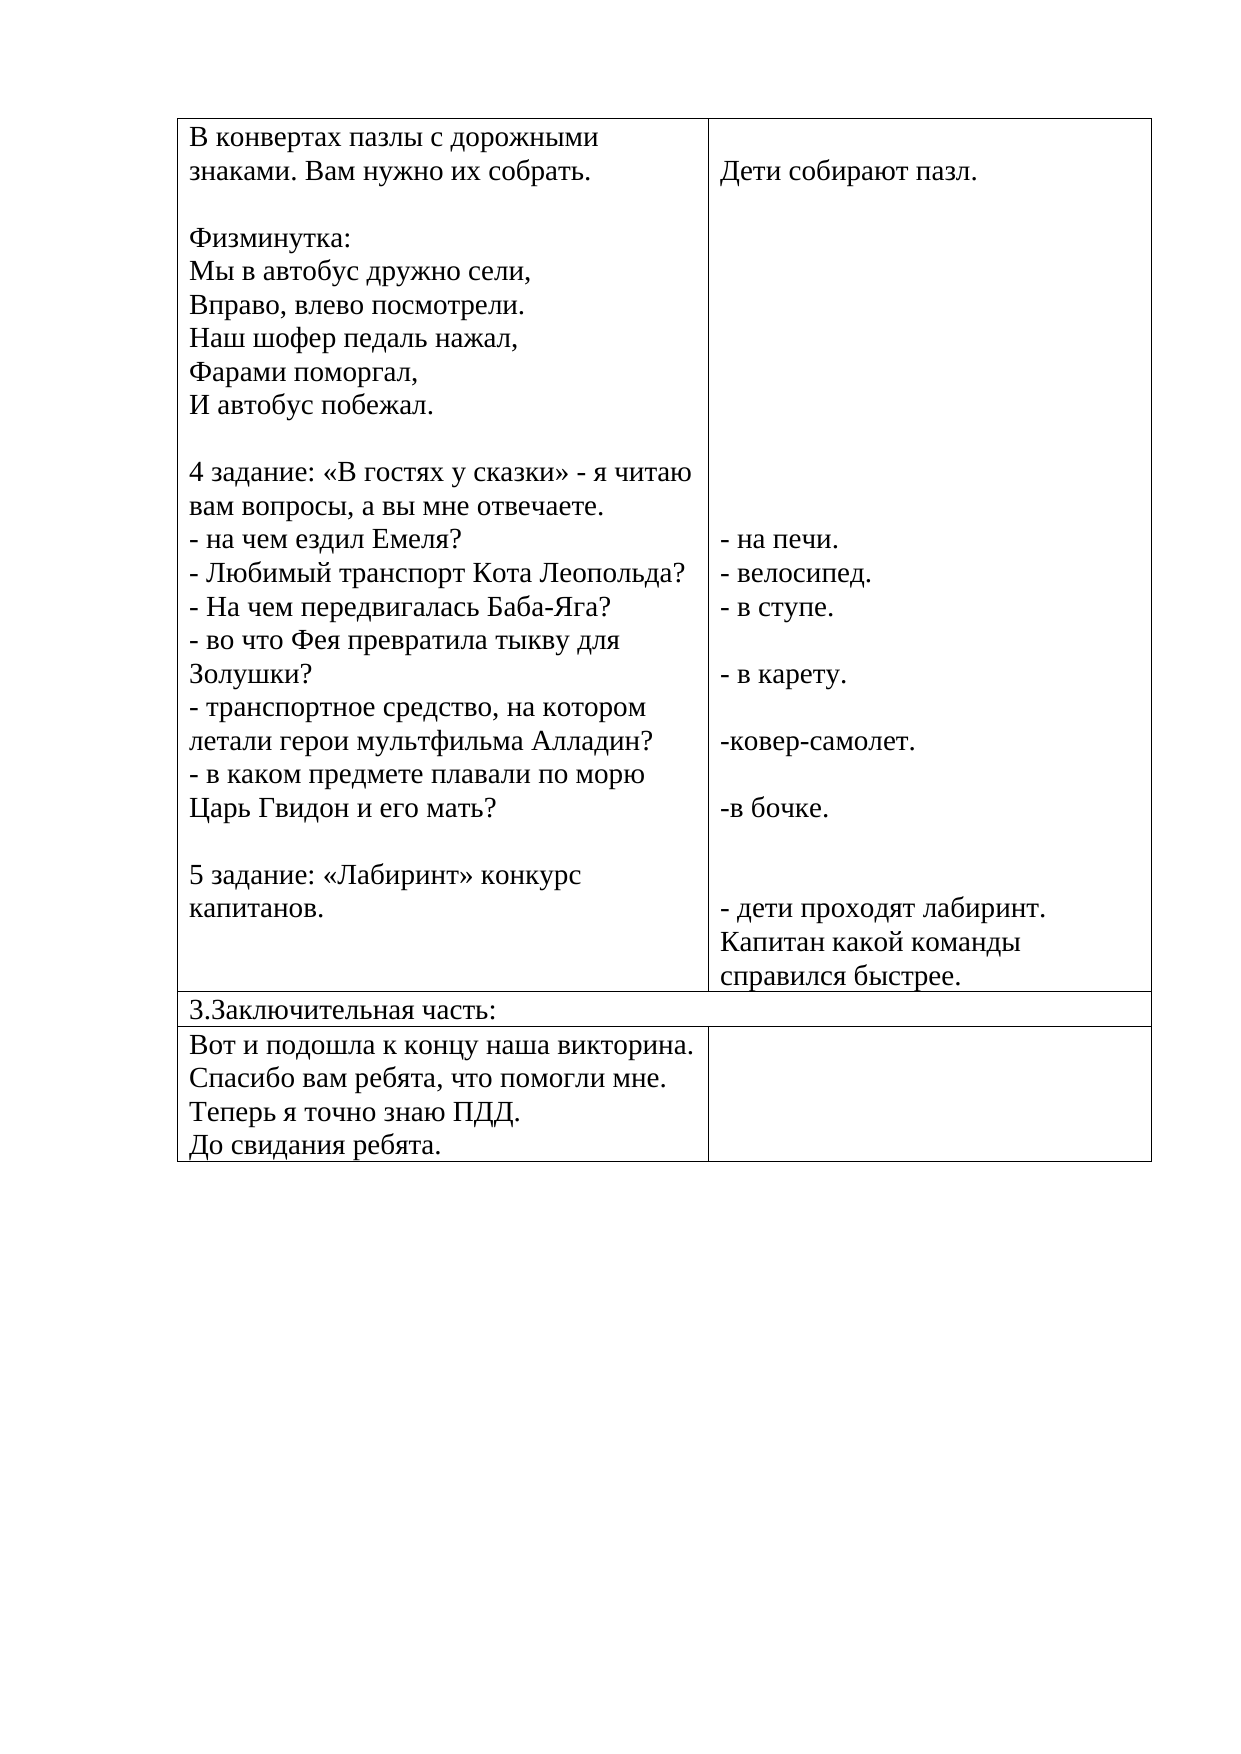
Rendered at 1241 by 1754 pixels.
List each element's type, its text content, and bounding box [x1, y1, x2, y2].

table_cell 3.Заключительная часть: [178, 992, 1151, 1026]
table_cell Вот и подошла к концу наша викторина. Спасибо вам ребята, что помогли мне. Теперь я точно знаю ПДД. До свидания ребята. [178, 1027, 708, 1161]
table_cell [178, 119, 708, 991]
table_cell [709, 1027, 1151, 1161]
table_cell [709, 119, 1151, 991]
